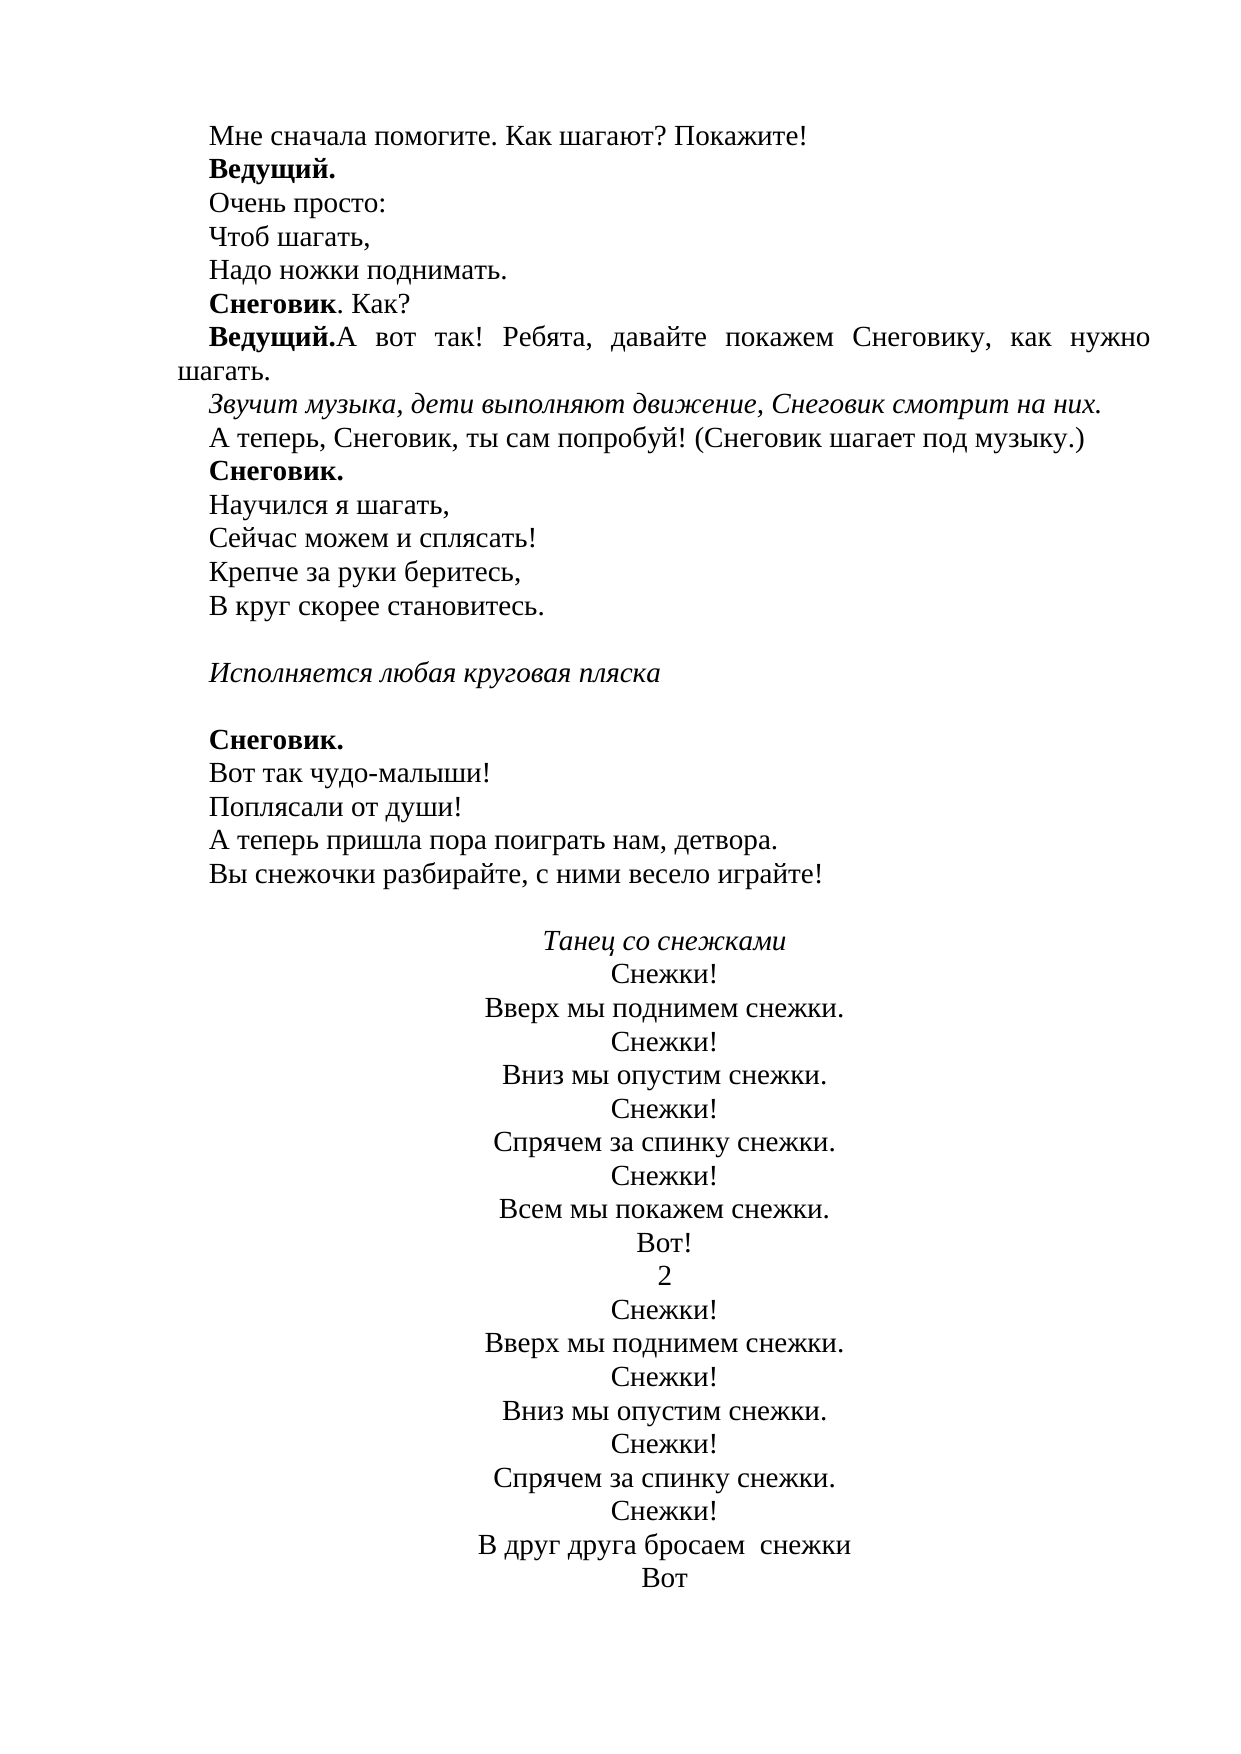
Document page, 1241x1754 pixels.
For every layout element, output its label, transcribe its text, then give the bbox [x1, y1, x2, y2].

text Вверх мы поднимем снежки. [177, 990, 1152, 1024]
text В друг друга бросаем снежки [177, 1527, 1152, 1560]
text Вверх мы поднимем снежки. [177, 1326, 1152, 1359]
text Сейчас можем и сплясать! [177, 521, 1152, 554]
text Вниз мы опустим снежки. [177, 1057, 1152, 1091]
text Танец со снежками [177, 923, 1152, 957]
text А теперь, Снеговик, ты сам попробуй! (Снеговик шагает под музыку.) [177, 420, 1152, 453]
text Надо ножки поднимать. [177, 252, 1152, 286]
text Вы снежочки разбирайте, с ними весело играйте! [177, 856, 1152, 889]
text Вот так чудо-малыши! [177, 755, 1152, 789]
text В круг скорее становитесь. [177, 588, 1152, 621]
text Мне сначала помогите. Как шагают? Покажите! [177, 118, 1152, 152]
text Снежки! [177, 1359, 1152, 1393]
text Научился я шагать, [177, 487, 1152, 521]
text Всем мы покажем снежки. [177, 1191, 1152, 1225]
text Ведущий.А вот так! Ребята, давайте покажем Снеговику, как нужно шагать. [177, 319, 1152, 386]
text Снежки! [177, 1493, 1152, 1527]
text Снежки! [177, 1426, 1152, 1460]
text Снежки! [177, 1091, 1152, 1124]
text Чтоб шагать, [177, 219, 1152, 252]
text Снежки! [177, 1024, 1152, 1057]
text Вот [177, 1560, 1152, 1594]
text Очень просто: [177, 185, 1152, 219]
text Ведущий. [177, 152, 1152, 185]
text 2 [177, 1258, 1152, 1292]
text Поплясали от души! [177, 789, 1152, 822]
text Вот! [177, 1225, 1152, 1258]
text Снежки! [177, 1158, 1152, 1191]
text Снеговик. [177, 453, 1152, 487]
text Снеговик. [177, 722, 1152, 755]
text Спрячем за спинку снежки. [177, 1460, 1152, 1493]
text Звучит музыка, дети выполняют движение, Снеговик смотрит на них. [177, 386, 1152, 420]
text Исполняется любая круговая пляска [177, 655, 1152, 688]
text Снеговик. Как? [177, 286, 1152, 319]
text Вниз мы опустим снежки. [177, 1393, 1152, 1426]
text Снежки! [177, 957, 1152, 990]
text Снежки! [177, 1292, 1152, 1326]
text Крепче за руки беритесь, [177, 554, 1152, 588]
text Спрячем за спинку снежки. [177, 1124, 1152, 1158]
text А теперь пришла пора поиграть нам, детвора. [177, 822, 1152, 856]
